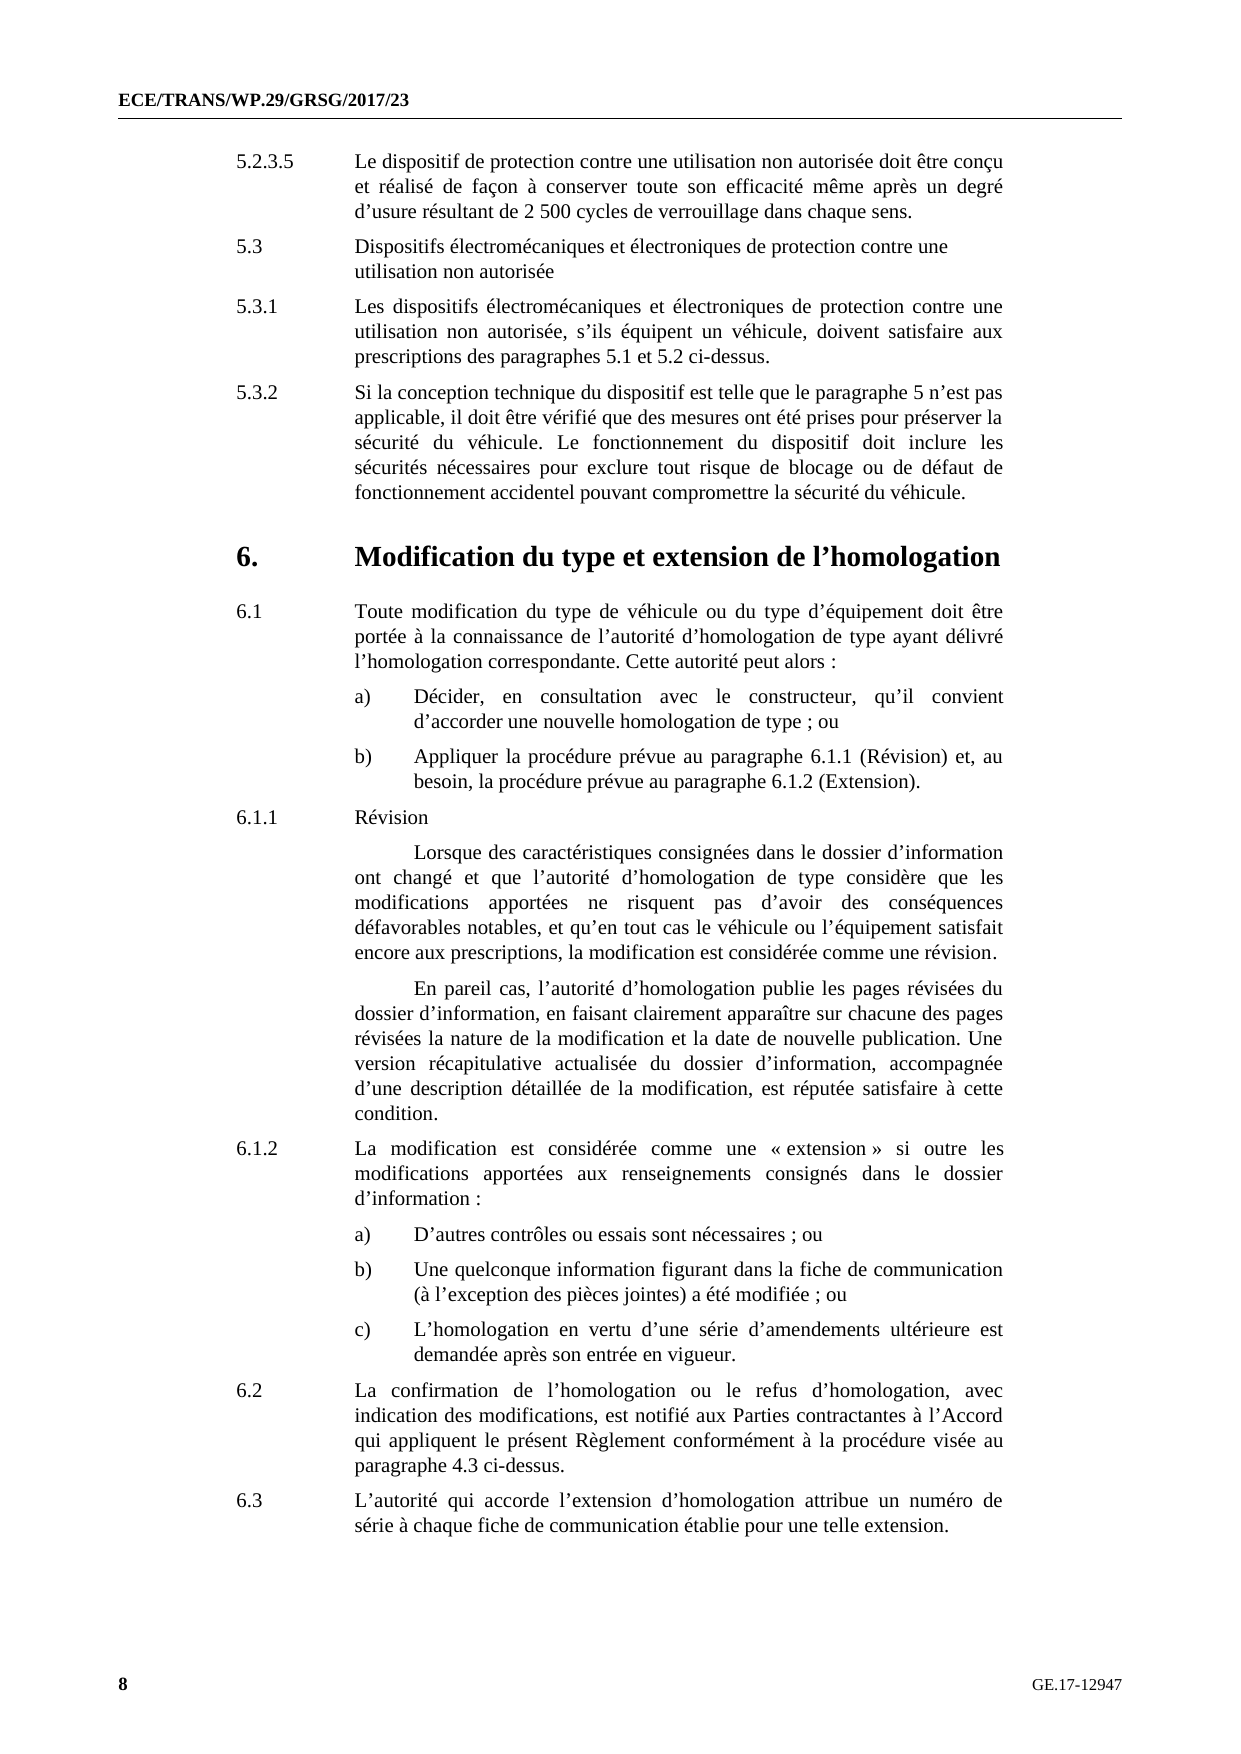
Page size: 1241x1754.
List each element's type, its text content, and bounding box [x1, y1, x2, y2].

text c) L’homologation en vertu d’une série d’amendements ultérieure est demandée après son entrée en vigueur. [354, 1316, 1004, 1366]
text 6.1.1 Révision [236, 804, 1004, 829]
text 6.1 Toute modification du type de véhicule ou du type d’équipement doit être portée à la connaissance de l’autorité d’homologation de type ayant délivré l’homologation correspondante. Cette autorité peut alors : [236, 598, 1004, 673]
text 6.1.2 La modification est considérée comme une « extension » si outre les modifications apportées aux renseignements consignés dans le dossier d’information : [236, 1135, 1004, 1210]
text Lorsque des caractéristiques consignées dans le dossier d’information ont changé et que l’autorité d’homologation de type considère que les modifications apportées ne risquent pas d’avoir des conséquences défavorables notables, et qu’en tout cas le véhicule ou l’équipement satisfait encore aux prescriptions, la modification est considérée comme une révision. [354, 839, 1004, 964]
text 5.3.2 Si la conception technique du dispositif est telle que le paragraphe 5 n’est pas applicable, il doit être vérifié que des mesures ont été prises pour préserver la sécurité du véhicule. Le fonctionnement du dispositif doit inclure les sécurités nécessaires pour exclure tout risque de blocage ou de défaut de fonctionnement accidentel pouvant compromettre la sécurité du véhicule. [236, 379, 1004, 504]
text 5.2.3.5 Le dispositif de protection contre une utilisation non autorisée doit être conçu et réalisé de façon à conserver toute son efficacité même après un degré d’usure résultant de 2 500 cycles de verrouillage dans chaque sens. [236, 148, 1004, 223]
text a) Décider, en consultation avec le constructeur, qu’il convient d’accorder une nouvelle homologation de type ; ou [354, 683, 1004, 733]
text a) D’autres contrôles ou essais sont nécessaires ; ou [354, 1221, 1004, 1246]
text 6.3 L’autorité qui accorde l’extension d’homologation attribue un numéro de série à chaque fiche de communication établie pour une telle extension. [236, 1487, 1004, 1537]
text 5.3 Dispositifs électromécaniques et électroniques de protection contre une utilisation non autorisée [236, 233, 1004, 283]
text b) Appliquer la procédure prévue au paragraphe 6.1.1 (Révision) et, au besoin, la procédure prévue au paragraphe 6.1.2 (Extension). [354, 743, 1004, 793]
text 5.3.1 Les dispositifs électromécaniques et électroniques de protection contre une utilisation non autorisée, s’ils équipent un véhicule, doivent satisfaire aux prescriptions des paragraphes 5.1 et 5.2 ci-dessus. [236, 293, 1004, 368]
text b) Une quelconque information figurant dans la fiche de communication (à l’exception des pièces jointes) a été modifiée ; ou [354, 1256, 1004, 1306]
text 6. Modification du type et extension de l’homologation [236, 541, 1004, 573]
text En pareil cas, l’autorité d’homologation publie les pages révisées du dossier d’information, en faisant clairement apparaître sur chacune des pages révisées la nature de la modification et la date de nouvelle publication. Une version récapitulative actualisée du dossier d’information, accompagnée d’une description détaillée de la modification, est réputée satisfaire à cette condition. [354, 975, 1004, 1125]
text 6.2 La confirmation de l’homologation ou le refus d’homologation, avec indication des modifications, est notifié aux Parties contractantes à l’Accord qui appliquent le présent Règlement conformément à la procédure visée au paragraphe 4.3 ci-dessus. [236, 1377, 1004, 1477]
